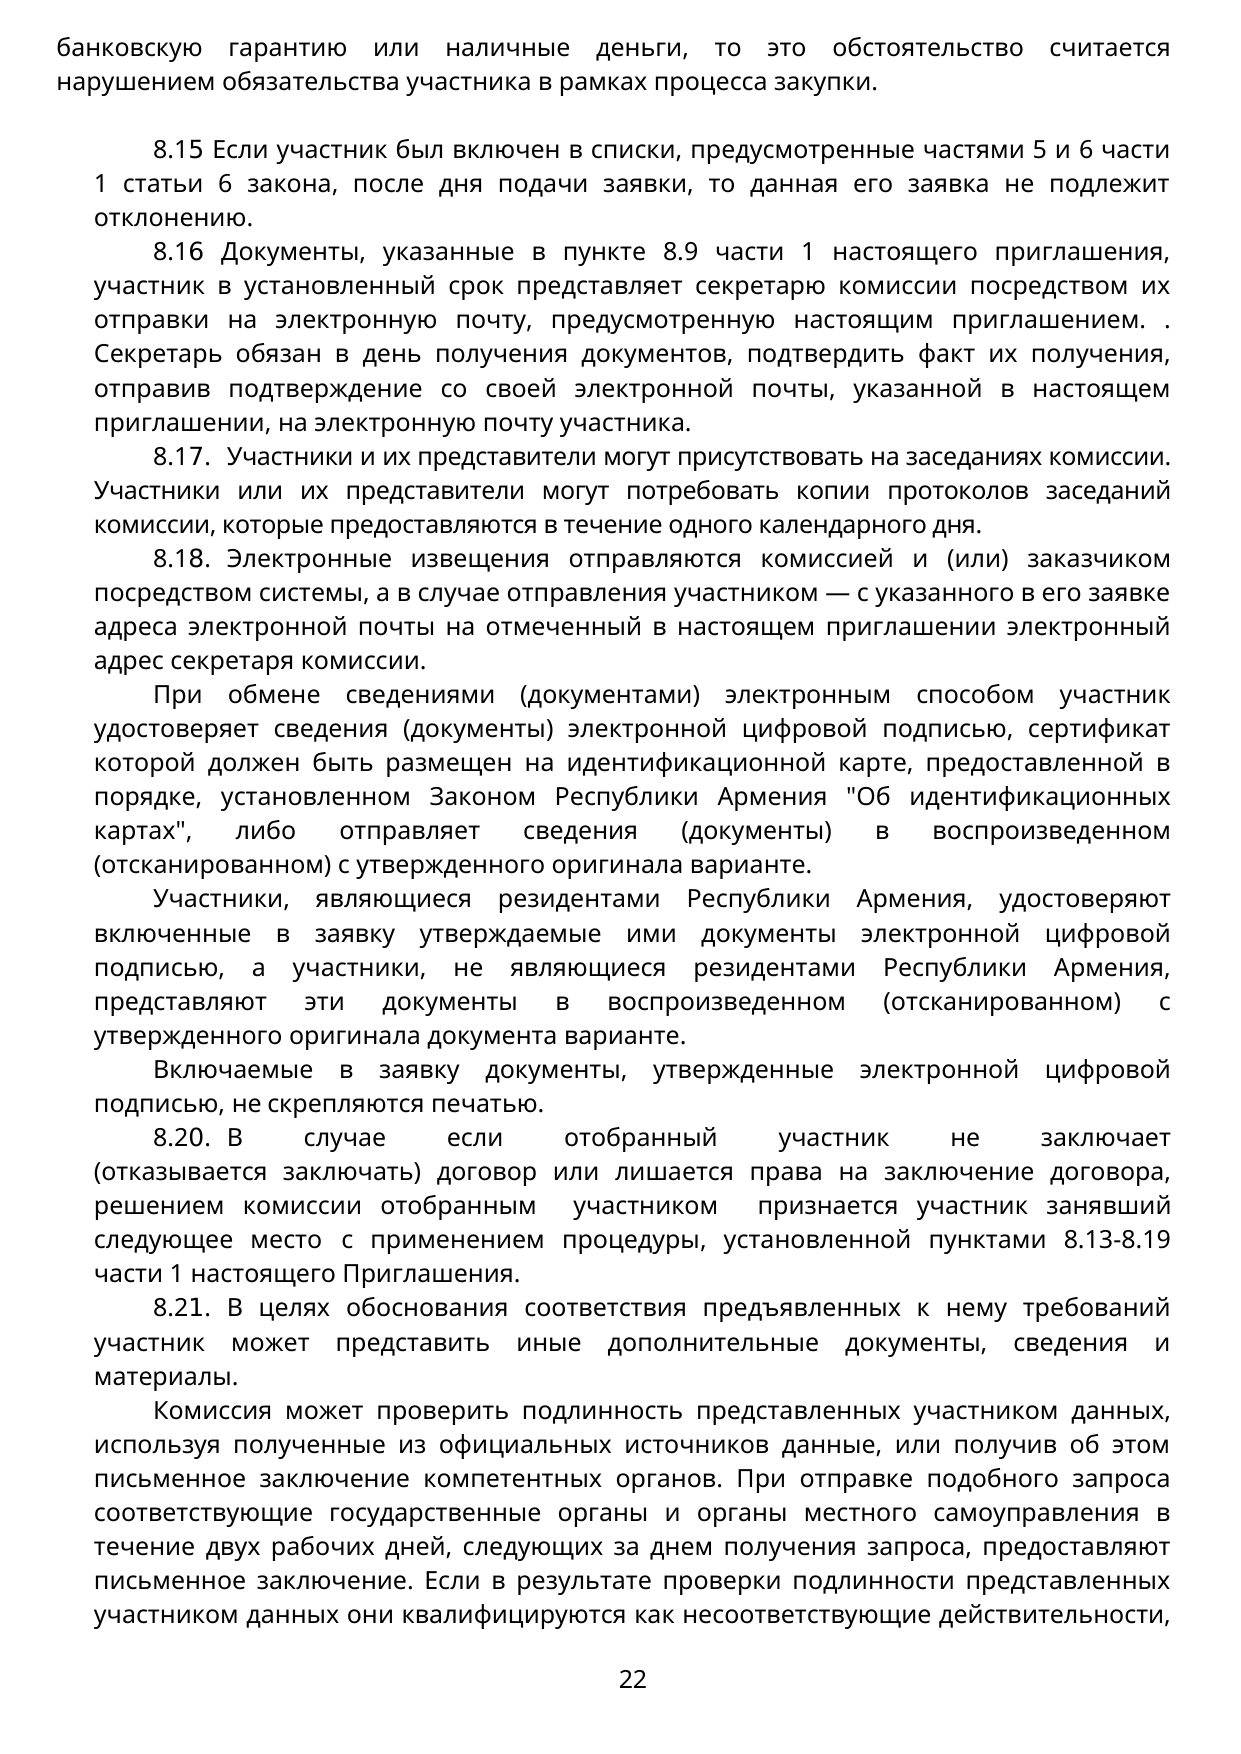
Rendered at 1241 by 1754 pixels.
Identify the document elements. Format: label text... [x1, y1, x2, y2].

text Включаемые в заявку документы, утвержденные электронной цифровой подписью, не скрепляются печатью. [94, 1051, 1172, 1119]
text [94, 1392, 1172, 1631]
text Участники, являющиеся резидентами Республики Армения, удостоверяют включенные в заявку утверждаемые ими документы электронной цифровой подписью, а участники, не являющиеся резидентами Республики Армения, представляют эти документы в воспроизведенном (отсканированном) с утвержденного оригинала документа варианте. [94, 881, 1172, 1051]
text 8.17. Участники и их представители могут присутствовать на заседаниях комиссии. Участники или их представители могут потребовать копии протоколов заседаний комиссии, которые предоставляются в течение одного календарного дня. [94, 438, 1172, 541]
text 8.21. В целях обоснования соответствия предъявленных к нему требований участник может представить иные дополнительные документы, сведения и материалы. [94, 1290, 1172, 1392]
text 8.15 Если участник был включен в списки, предусмотренные частями 5 и 6 части 1 статьи 6 закона, после дня подачи заявки, то данная его заявка не подлежит отклонению. [94, 132, 1172, 234]
text 8.18. Электронные извещения отправляются комиссией и (или) заказчиком посредством системы, а в случае отправления участником — с указанного в его заявке адреса электронной почты на отмеченный в настоящем приглашении электронный адрес секретаря комиссии. [94, 541, 1172, 677]
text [56, 29, 1172, 98]
text 8.16 Документы, указанные в пункте 8.9 части 1 настоящего приглашения, участник в установленный срок представляет секретарю комиссии посредством их отправки на электронную почту, предусмотренную настоящим приглашением. . Секретарь обязан в день получения документов, подтвердить факт их получения, отправив подтверждение со своей электронной почты, указанной в настоящем приглашении, на электронную почту участника. [94, 234, 1172, 438]
text При обмене сведениями (документами) электронным способом участник удостоверяет сведения (документы) электронной цифровой подписью, сертификат которой должен быть размещен на идентификационной карте, предоставленной в порядке, установленном Законом Республики Армения "Об идентификационных картах", либо отправляет сведения (документы) в воспроизведенном (отсканированном) с утвержденного оригинала варианте. [94, 677, 1172, 881]
text 8.20. В случае если отобранный участник не заключает (отказывается заключать) договор или лишается права на заключение договора, решением комиссии отобранным участником признается участник занявший следующее место с применением процедуры, установленной пунктами 8.13-8.19 части 1 настоящего Приглашения. [94, 1119, 1172, 1290]
